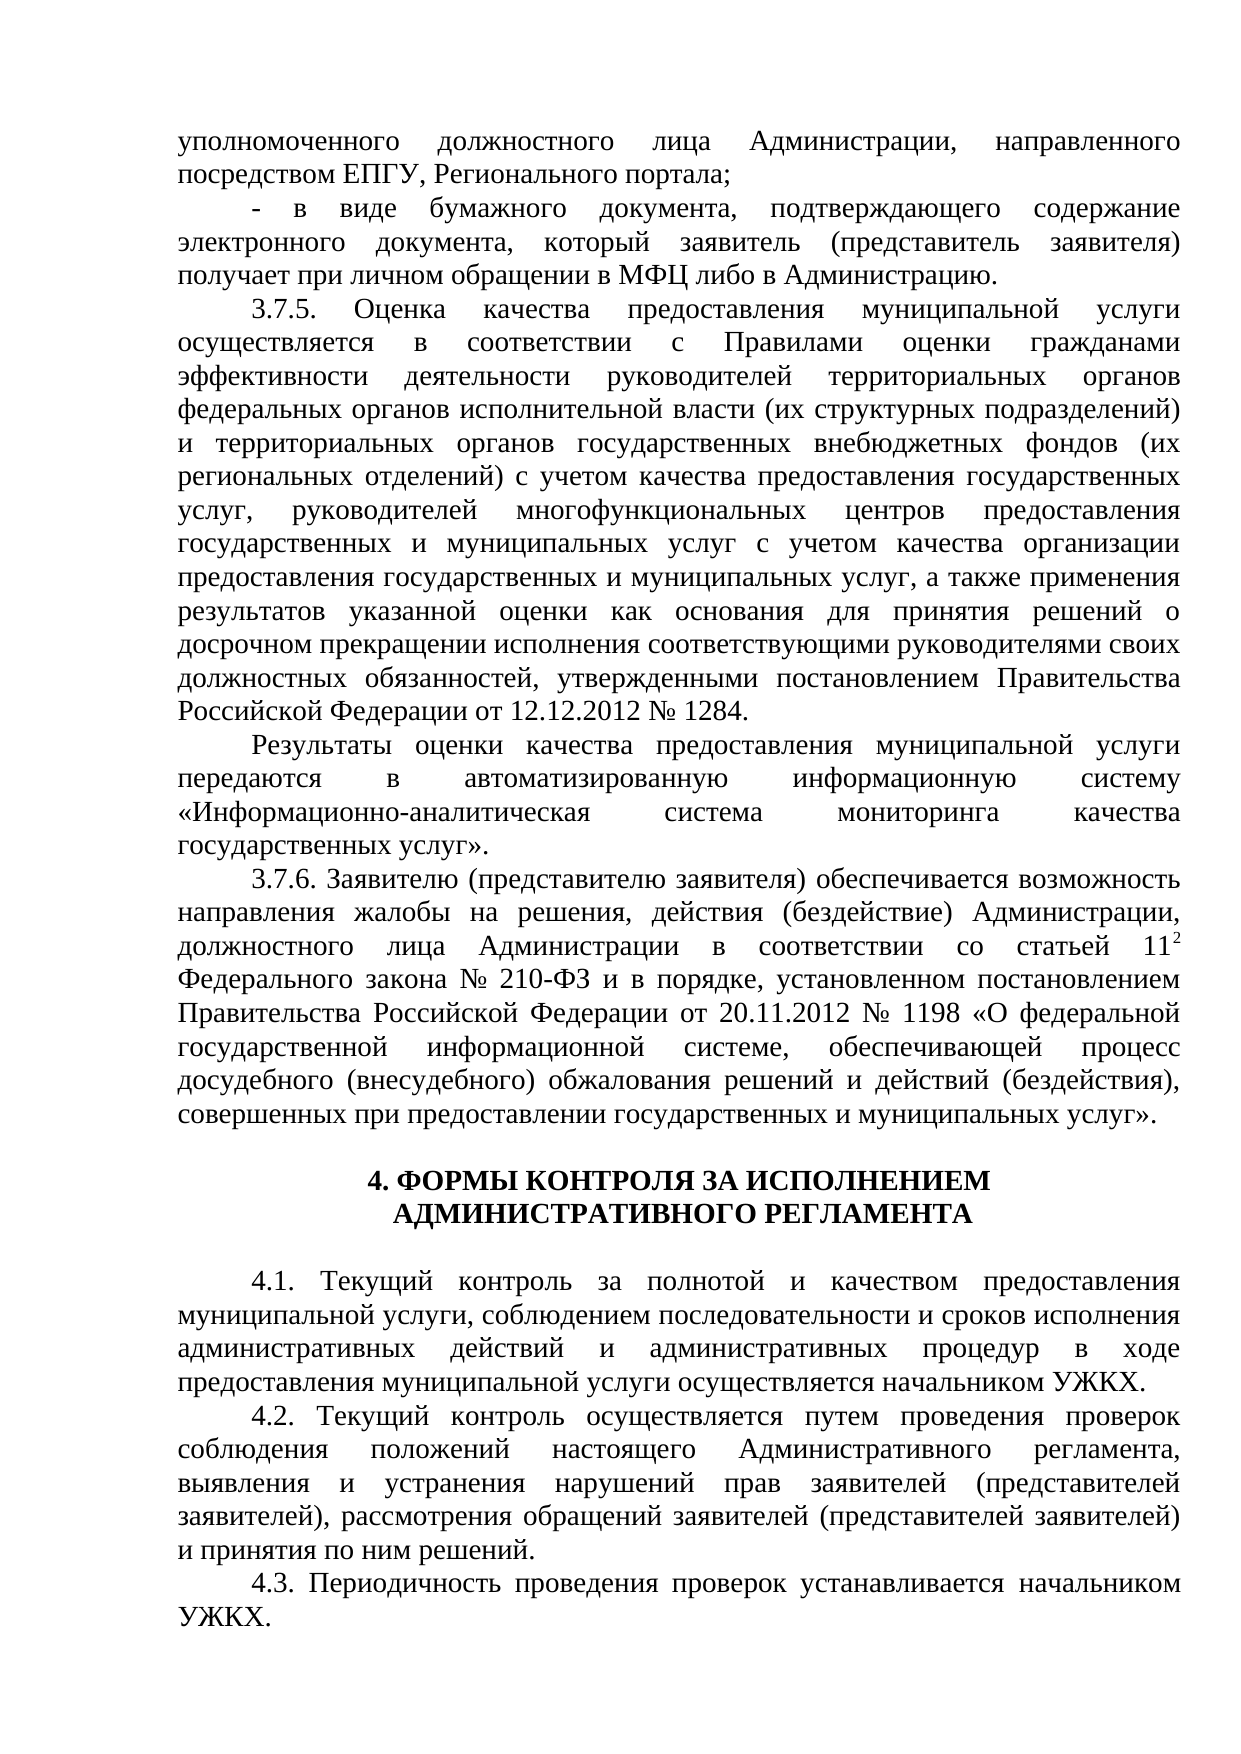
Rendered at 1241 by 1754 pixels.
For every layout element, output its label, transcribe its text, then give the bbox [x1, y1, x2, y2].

text 3.7.6. Заявителю (представителю заявителя) обеспечивается возможность направления жалобы на решения, действия (бездействие) Администрации, должностного лица Администрации в соответствии со статьей 112 Федерального закона № 210-ФЗ и в порядке, установленном постановлением Правительства Российской Федерации от 20.11.2012 № 1198 «О федеральной государственной информационной системе, обеспечивающей процесс досудебного (внесудебного) обжалования решений и действий (бездействия), совершенных при предоставлении государственных и муниципальных услуг». [177, 861, 1181, 1129]
text 4.3. Периодичность проведения проверок устанавливается начальником УЖКХ. [177, 1565, 1181, 1632]
text 4.1. Текущий контроль за полнотой и качеством предоставления муниципальной услуги, соблюдением последовательности и сроков исполнения административных действий и административных процедур в ходе предоставления муниципальной услуги осуществляется начальником УЖКХ. [177, 1263, 1181, 1398]
text Результаты оценки качества предоставления муниципальной услуги передаются в автоматизированную информационную систему «Информационно-аналитическая система мониторинга качества государственных услуг». [177, 727, 1181, 861]
text 3.7.5. Оценка качества предоставления муниципальной услуги осуществляется в соответствии с Правилами оценки гражданами эффективности деятельности руководителей территориальных органов федеральных органов исполнительной власти (их структурных подразделений) и территориальных органов государственных внебюджетных фондов (их региональных отделений) с учетом качества предоставления государственных услуг, руководителей многофункциональных центров предоставления государственных и муниципальных услуг с учетом качества организации предоставления государственных и муниципальных услуг, а также применения результатов указанной оценки как основания для принятия решений о досрочном прекращении исполнения соответствующими руководителями своих должностных обязанностей, утвержденными постановлением Правительства Российской Федерации от 12.12.2012 № 1284. [177, 291, 1181, 727]
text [177, 123, 1181, 190]
text АДМИНИСТРАТИВНОГО РЕГЛАМЕНТА [177, 1196, 1181, 1230]
text 4. ФОРМЫ КОНТРОЛЯ ЗА ИСПОЛНЕНИЕМ [177, 1163, 1181, 1196]
text 4.2. Текущий контроль осуществляется путем проведения проверок соблюдения положений настоящего Административного регламента, выявления и устранения нарушений прав заявителей (представителей заявителей), рассмотрения обращений заявителей (представителей заявителей) и принятия по ним решений. [177, 1398, 1181, 1565]
text - в виде бумажного документа, подтверждающего содержание электронного документа, который заявитель (представитель заявителя) получает при личном обращении в МФЦ либо в Администрацию. [177, 190, 1181, 291]
